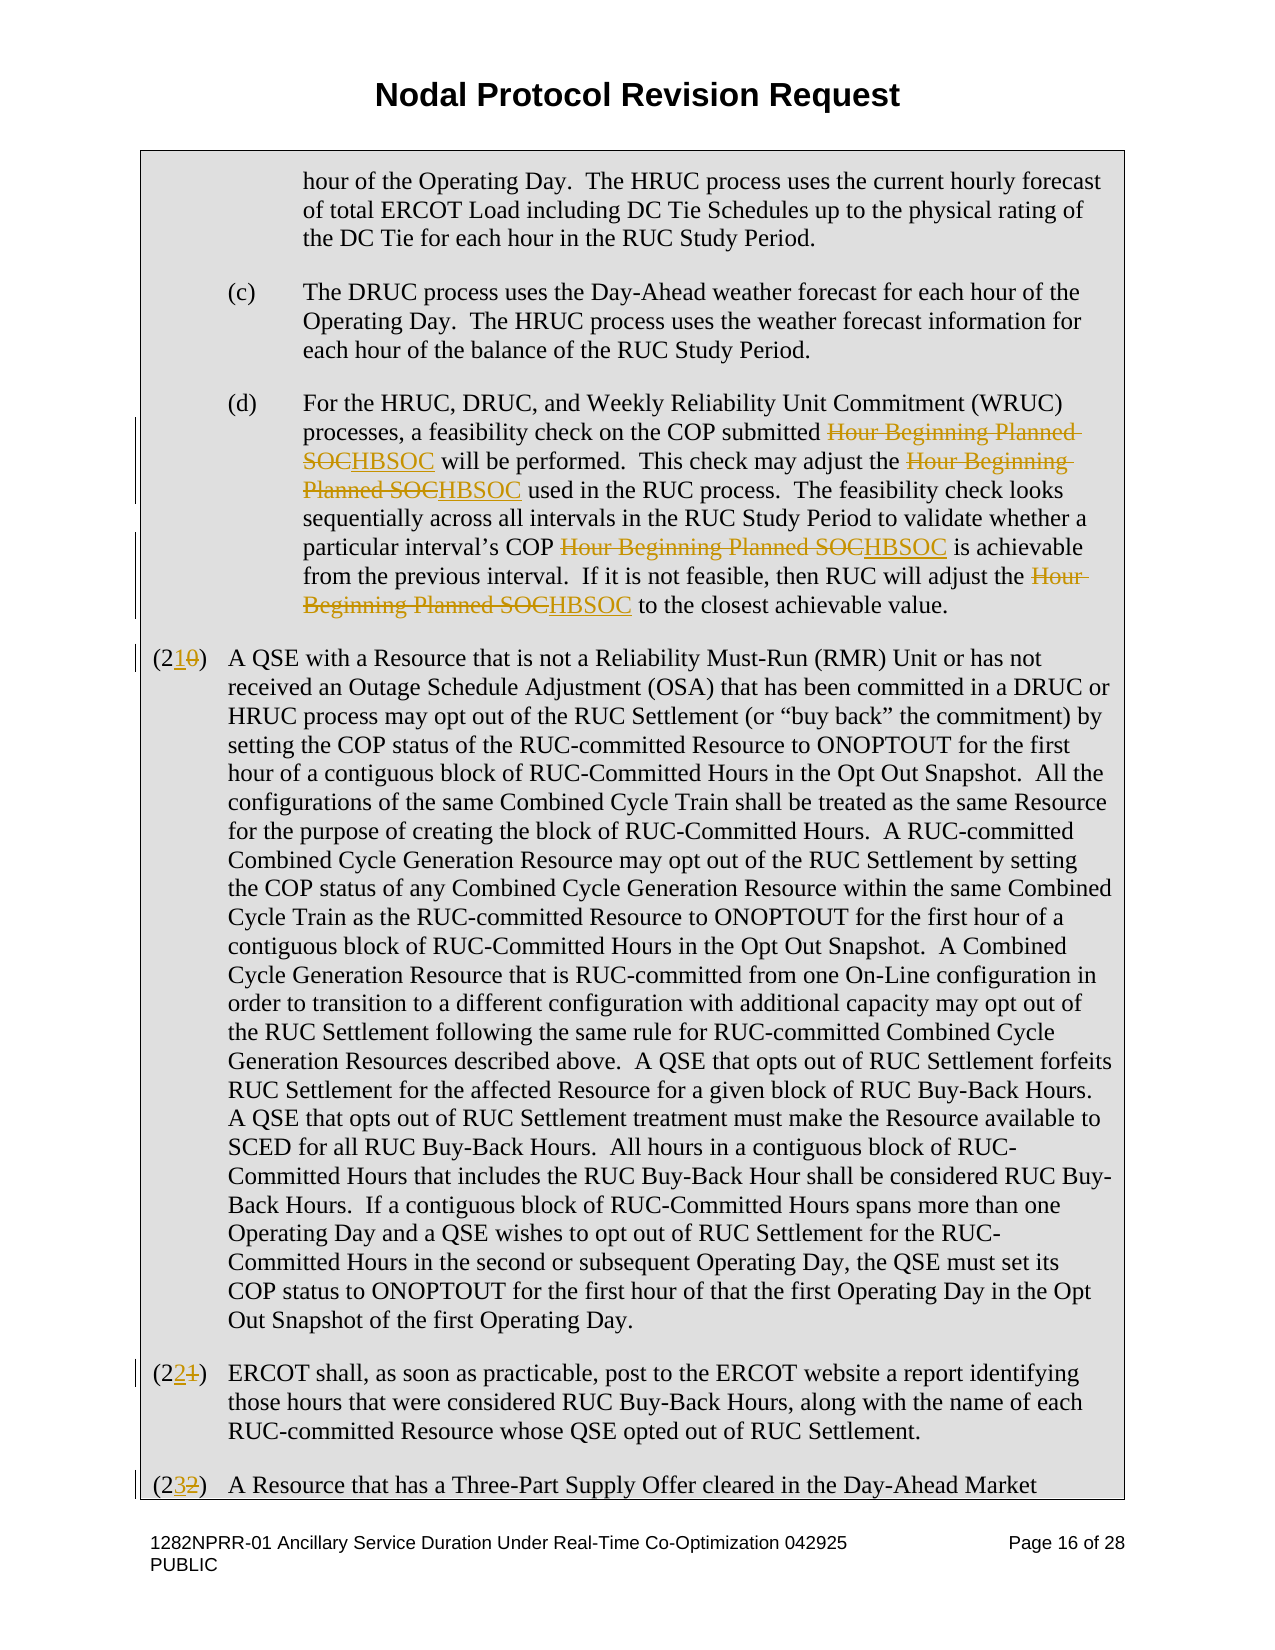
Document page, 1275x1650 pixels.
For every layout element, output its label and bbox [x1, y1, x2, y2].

table_header [141, 151, 1124, 1498]
